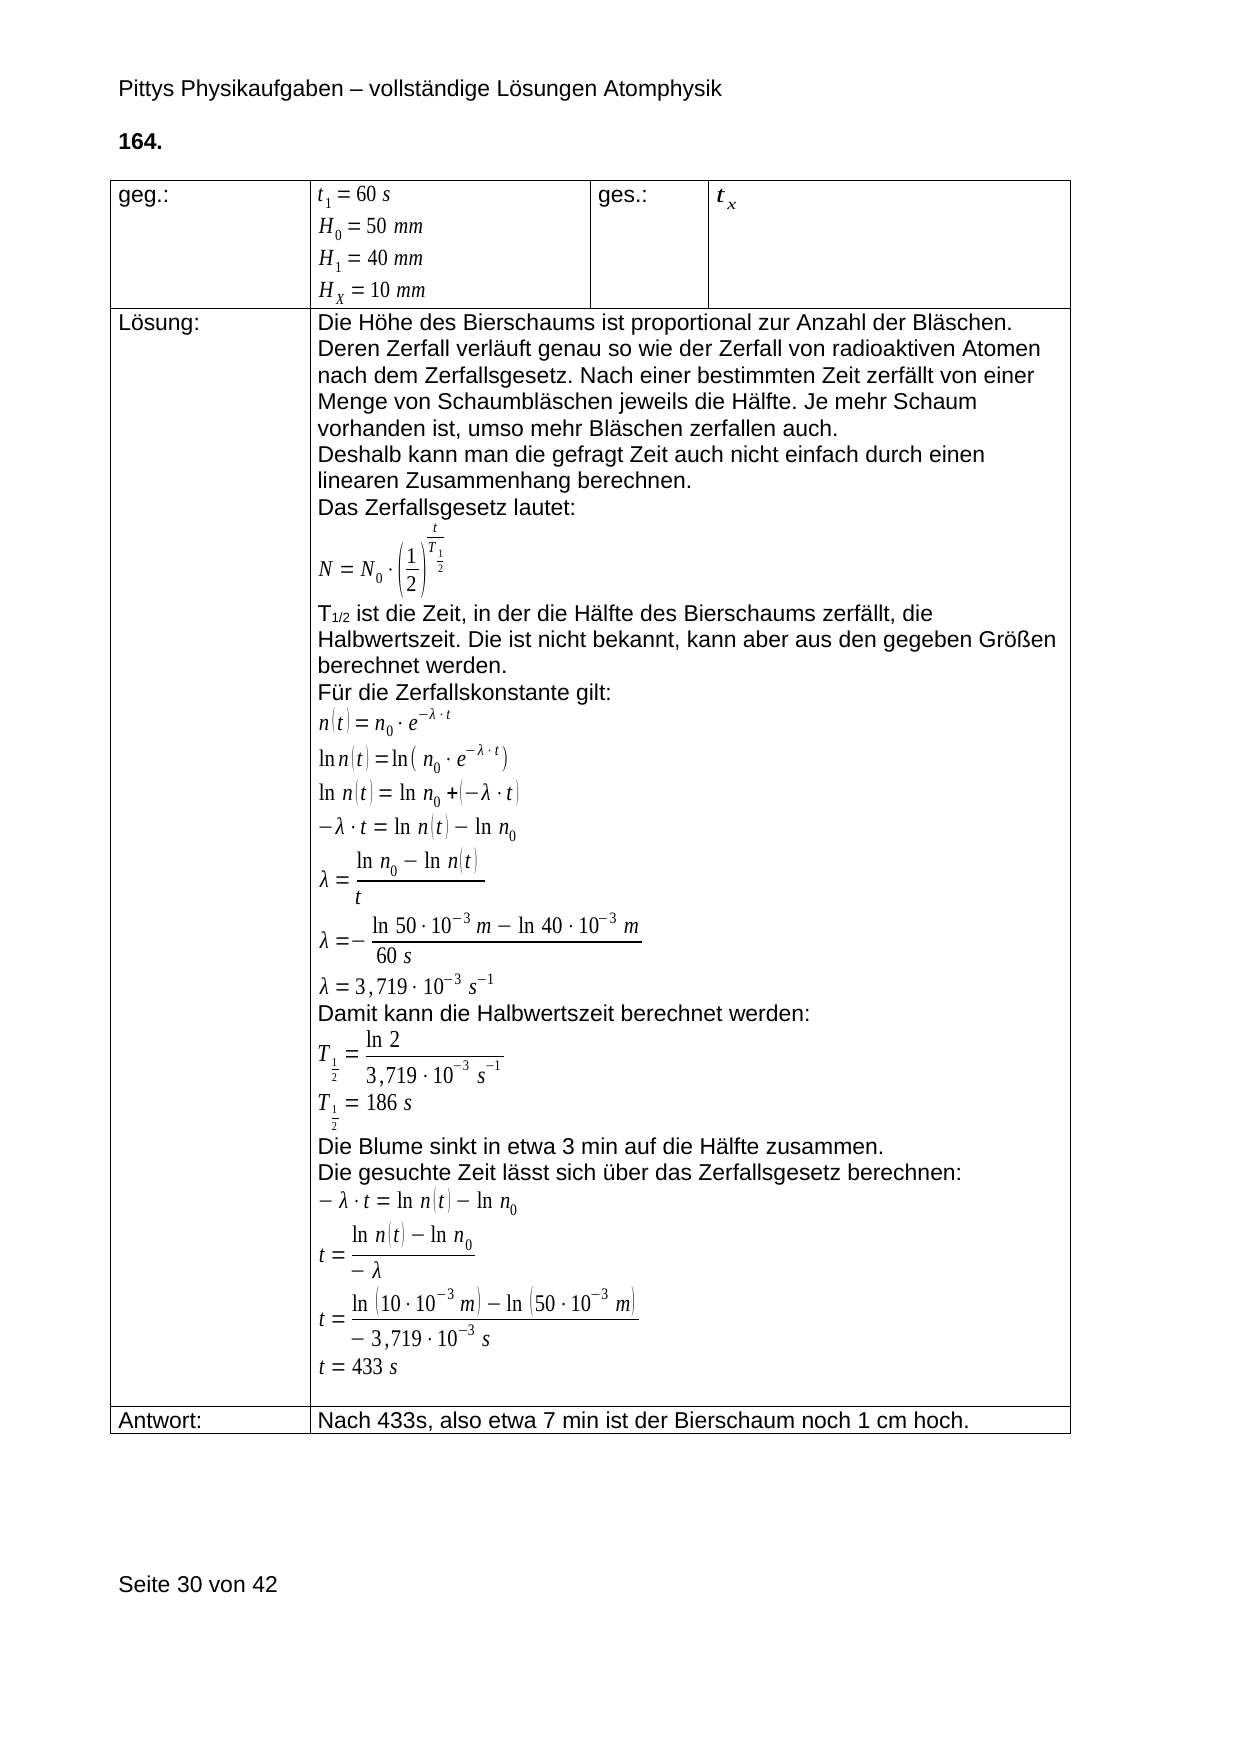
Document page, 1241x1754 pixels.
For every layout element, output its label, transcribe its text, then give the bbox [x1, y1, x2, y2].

table_cell Antwort: [111, 1407, 310, 1433]
table_cell Lösung: [111, 309, 310, 1406]
table_cell Nach 433s, also etwa 7 min ist der Bierschaum noch 1 cm hoch. [311, 1407, 1070, 1433]
text 164. [118, 128, 1152, 154]
table_header ges.: [591, 181, 708, 308]
table_header [709, 181, 1070, 308]
table_cell Die Höhe des Bierschaums ist proportional zur Anzahl der Bläschen. Deren Zerfall verläuft genau so wie der Zerfall von radioaktiven Atomen nach dem Zerfallsgesetz. Nach einer bestimmten Zeit zerfällt von einer Menge von Schaumbläschen jeweils die Hälfte. Je mehr Schaum vorhanden ist, umso mehr Bläschen zerfallen auch. Deshalb kann man die gefragt Zeit auch nicht einfach durch einen linearen Zusammenhang berechnen. Das Zerfallsgesetz lautet: T1/2 ist die Zeit, in der die Hälfte des Bierschaums zerfällt, die Halbwertszeit. Die ist nicht bekannt, kann aber aus den gegeben Größen berechnet werden. Für die Zerfallskonstante gilt: Damit kann die Halbwertszeit berechnet werden: Die Blume sinkt in etwa 3 min auf die Hälfte zusammen. Die gesuchte Zeit lässt sich über das Zerfallsgesetz berechnen: [311, 309, 1070, 1406]
table_header geg.: [111, 181, 310, 308]
table_header [311, 181, 590, 308]
